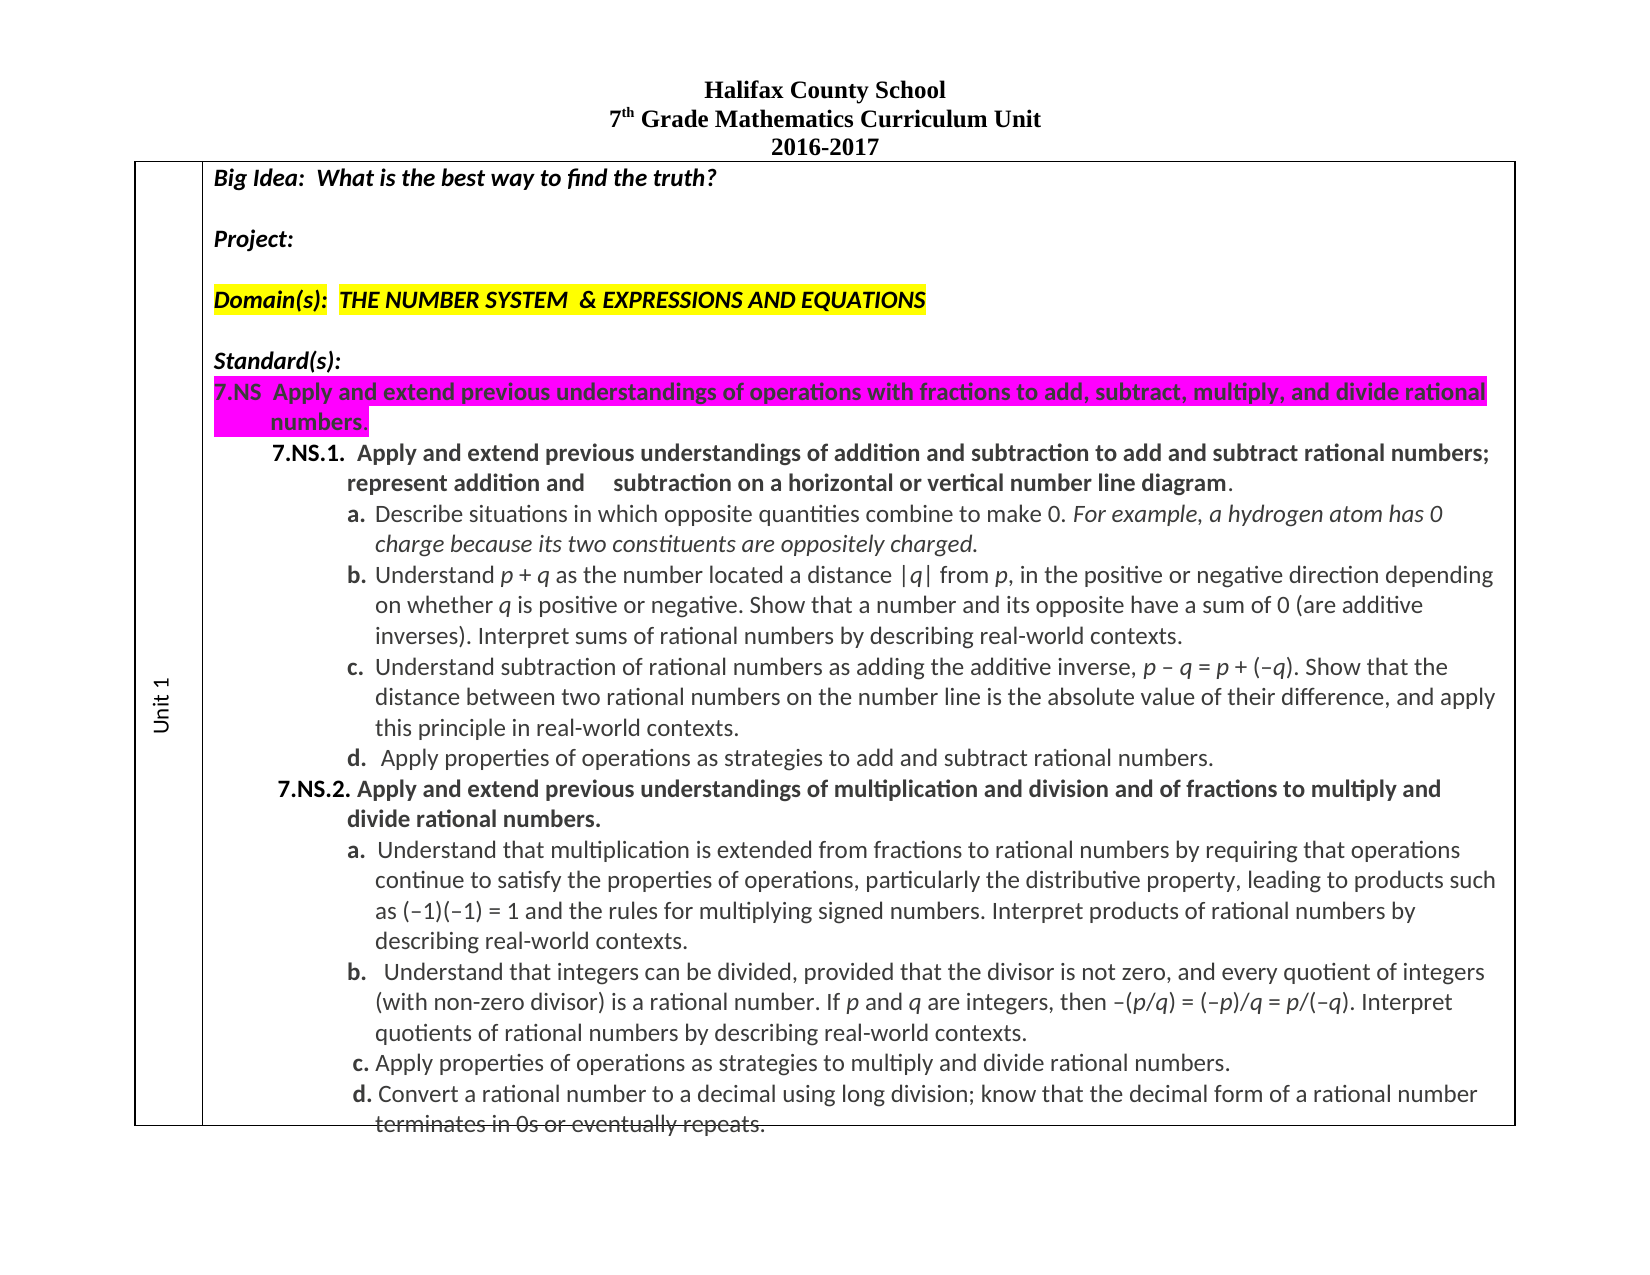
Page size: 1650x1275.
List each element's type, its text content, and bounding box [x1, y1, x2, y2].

table_cell Big Idea: What is the best way to find the truth? Project: Domain(s): THE NUMBER SYSTEM & EXPRESSIONS AND EQUATIONS Standard(s): 7.NS Apply and extend previous understandings of operations with fractions to add, subtract, multiply, and divide rational numbers. 7.NS.1. Apply and extend previous understandings of addition and subtraction to add and subtract rational numbers; represent addition and subtraction on a horizontal or vertical number line diagram. Describe situations in which opposite quantities combine to make 0. For example, a hydrogen atom has 0 charge because its two constituents are oppositely charged. Understand p + q as the number located a distance |q| from p, in the positive or negative direction depending on whether q is positive or negative. Show that a number and its opposite have a sum of 0 (are additive inverses). Interpret sums of rational numbers by describing real-world contexts. Understand subtraction of rational numbers as adding the additive inverse, p – q = p + (–q). Show that the distance between two rational numbers on the number line is the absolute value of their difference, and apply this principle in real-world contexts. Apply properties of operations as strategies to add and subtract rational numbers. 7.NS.2. Apply and extend previous understandings of multiplication and division and of fractions to multiply and divide rational numbers. a. Understand that multiplication is extended from fractions to rational numbers by requiring that operations continue to satisfy the properties of operations, particularly the distributive property, leading to products such as (–1)(–1) = 1 and the rules for multiplying signed numbers. Interpret products of rational numbers by describing real-world contexts. b. Understand that integers can be divided, provided that the divisor is not zero, and every quotient of integers (with non-zero divisor) is a rational number. If p and q are integers, then –(p/q) = (–p)/q = p/(–q). Interpret quotients of rational numbers by describing real-world contexts. c. Apply properties of operations as strategies to multiply and divide rational numbers. d. Convert a rational number to a decimal using long division; know that the decimal form of a rational number terminates in 0s or eventually repeats. 7.NS.3. Solve real-world and mathematical problems involving the four operations with rational numbers. [203, 162, 1514, 1125]
table_cell Unit 1 [136, 162, 202, 1125]
